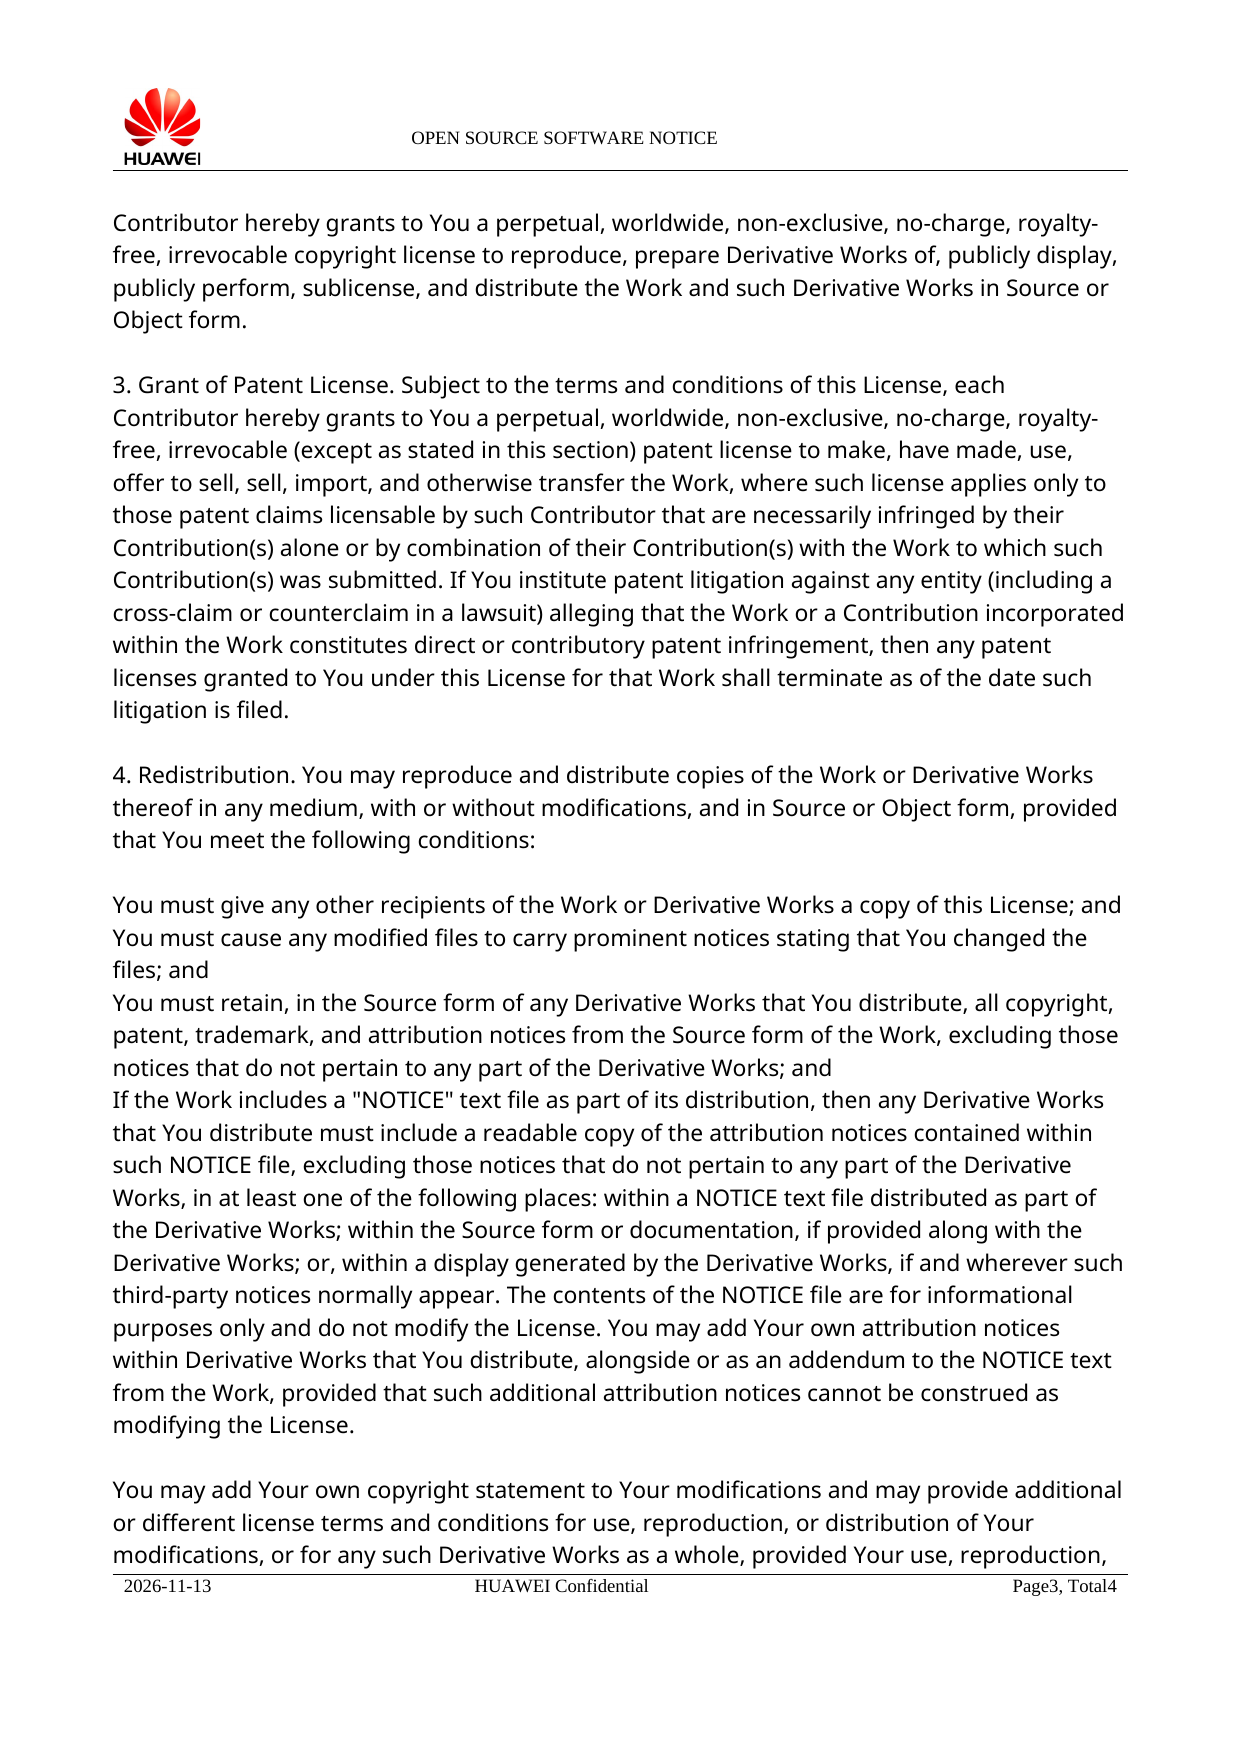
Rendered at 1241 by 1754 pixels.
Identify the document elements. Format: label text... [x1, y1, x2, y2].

text You must cause any modified files to carry prominent notices stating that You changed the files; and [112, 921, 1128, 986]
text You must retain, in the Source form of any Derivative Works that You distribute, all copyright, patent, trademark, and attribution notices from the Source form of the Work, excluding those notices that do not pertain to any part of the Derivative Works; and [112, 986, 1128, 1084]
picture [124, 88, 201, 165]
text You must give any other recipients of the Work or Derivative Works a copy of this License; and [112, 889, 1128, 921]
text 4. Redistribution. You may reproduce and distribute copies of the Work or Derivative Works thereof in any medium, with or without modifications, and in Source or Object form, provided that You meet the following conditions: [112, 759, 1128, 856]
text If the Work includes a "NOTICE" text file as part of its distribution, then any Derivative Works that You distribute must include a readable copy of the attribution notices contained within such NOTICE file, excluding those notices that do not pertain to any part of the Derivative Works, in at least one of the following places: within a NOTICE text file distributed as part of the Derivative Works; within the Source form or documentation, if provided along with the Derivative Works; or, within a display generated by the Derivative Works, if and wherever such third-party notices normally appear. The contents of the NOTICE file are for informational purposes only and do not modify the License. You may add Your own attribution notices within Derivative Works that You distribute, alongside or as an addendum to the NOTICE text from the Work, provided that such additional attribution notices cannot be construed as modifying the License. [112, 1084, 1128, 1441]
text 3. Grant of Patent License. Subject to the terms and conditions of this License, each Contributor hereby grants to You a perpetual, worldwide, non-exclusive, no-charge, royalty-free, irrevocable (except as stated in this section) patent license to make, have made, use, offer to sell, sell, import, and otherwise transfer the Work, where such license applies only to those patent claims licensable by such Contributor that are necessarily infringed by their Contribution(s) alone or by combination of their Contribution(s) with the Work to which such Contribution(s) was submitted. If You institute patent litigation against any entity (including a cross-claim or counterclaim in a lawsuit) alleging that the Work or a Contribution incorporated within the Work constitutes direct or contributory patent infringement, then any patent licenses granted to You under this License for that Work shall terminate as of the date such litigation is filed. [112, 369, 1128, 726]
